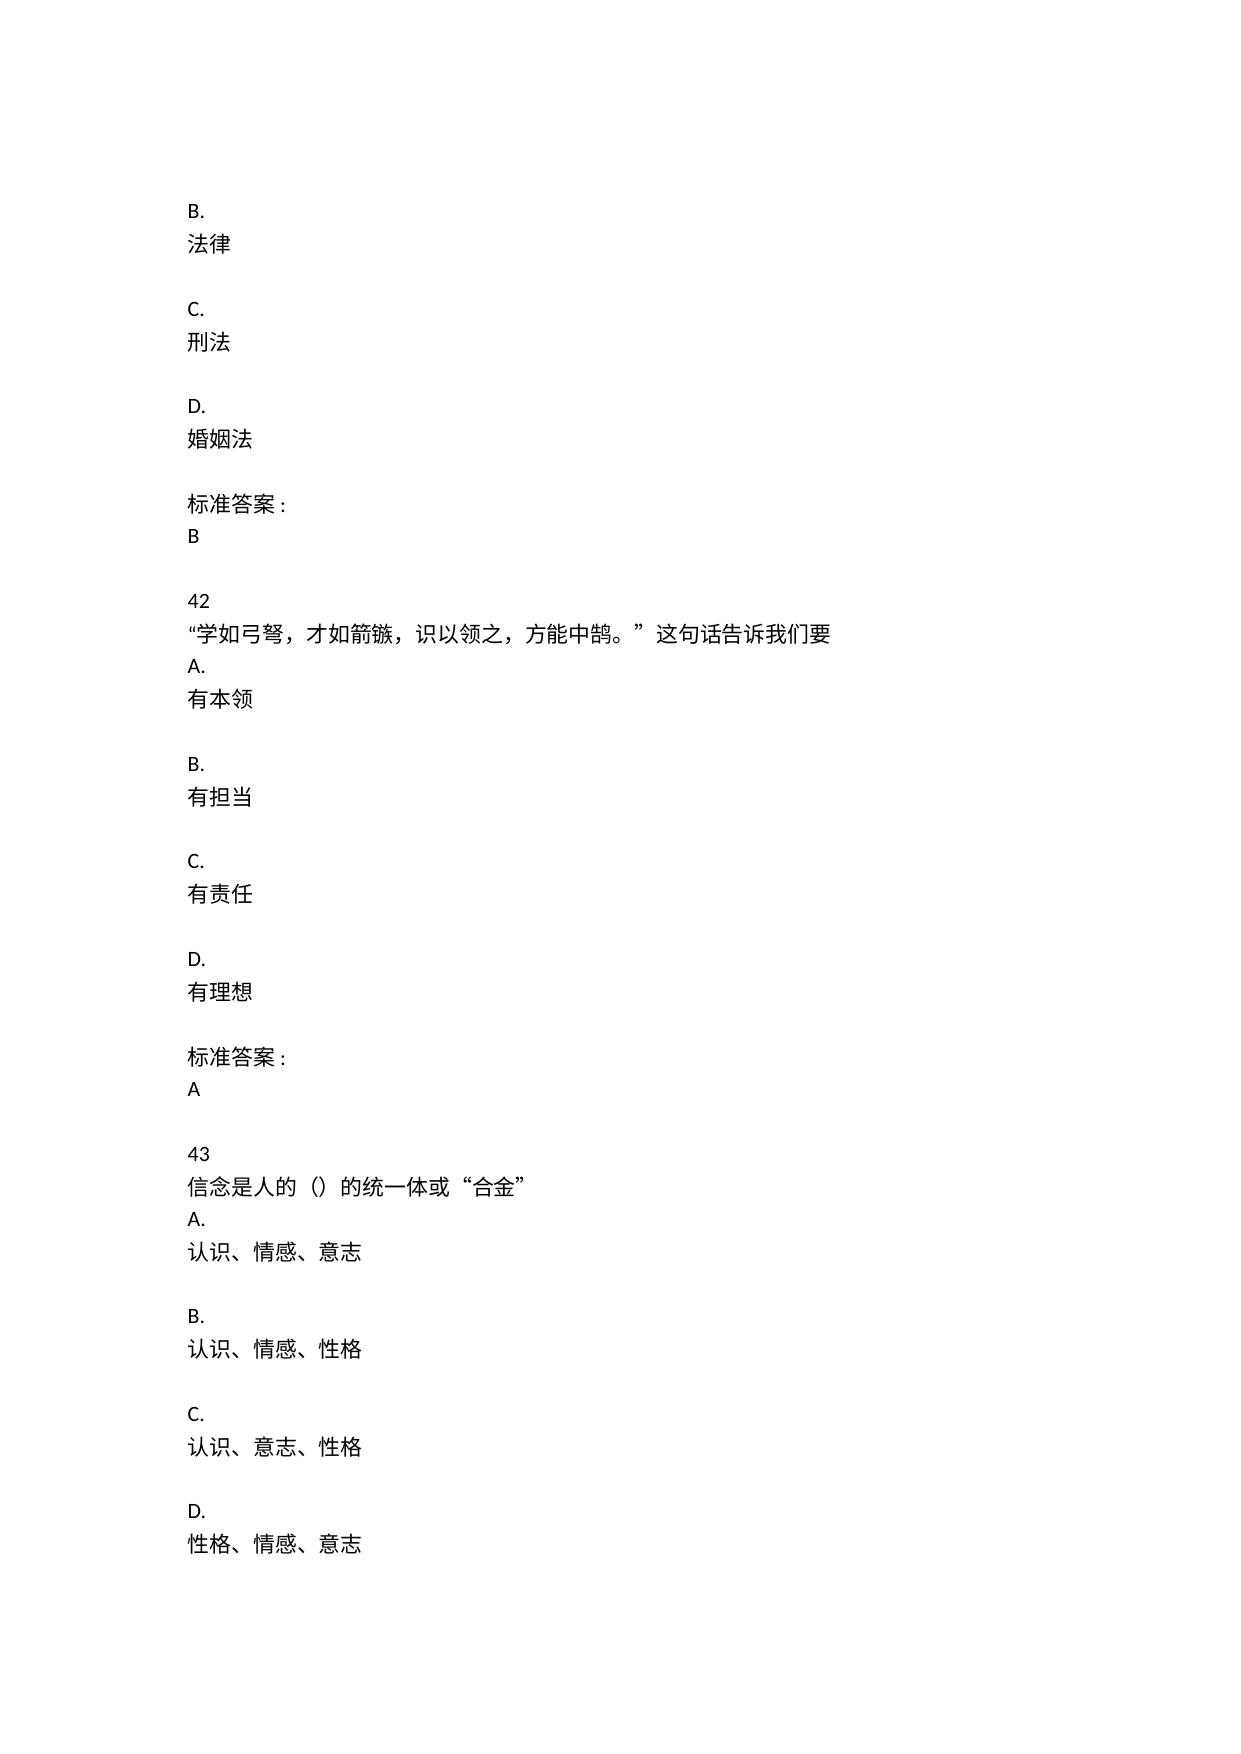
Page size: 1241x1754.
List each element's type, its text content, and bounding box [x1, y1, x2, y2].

text 认识、情感、性格 [187, 1332, 1053, 1364]
text 43 [187, 1137, 1053, 1169]
text C. [187, 292, 1053, 324]
text D. [187, 389, 1053, 422]
text 标准答案 : [187, 487, 1053, 519]
text B. [187, 747, 1053, 779]
text C. [187, 1397, 1053, 1429]
text B. [187, 194, 1053, 227]
text D. [187, 942, 1053, 974]
text C. [187, 844, 1053, 877]
text 有本领 [187, 682, 1053, 714]
text 标准答案 : [187, 1039, 1053, 1072]
text A. [187, 1202, 1053, 1234]
text A [187, 1072, 1053, 1104]
text 42 [187, 584, 1053, 617]
text 法律 [187, 227, 1053, 259]
text 有责任 [187, 877, 1053, 909]
text 信念是人的（）的统一体或“合金” [187, 1169, 1053, 1202]
text 认识、意志、性格 [187, 1429, 1053, 1462]
text B [187, 519, 1053, 552]
text 认识、情感、意志 [187, 1234, 1053, 1267]
text D. [187, 1494, 1053, 1527]
text 性格、情感、意志 [187, 1527, 1053, 1559]
text “学如弓弩，才如箭镞，识以领之，方能中鹄。”这句话告诉我们要 [187, 617, 1053, 649]
text B. [187, 1299, 1053, 1332]
text 有理想 [187, 974, 1053, 1007]
text A. [187, 649, 1053, 682]
text 有担当 [187, 779, 1053, 812]
text 刑法 [187, 324, 1053, 357]
text 婚姻法 [187, 422, 1053, 454]
